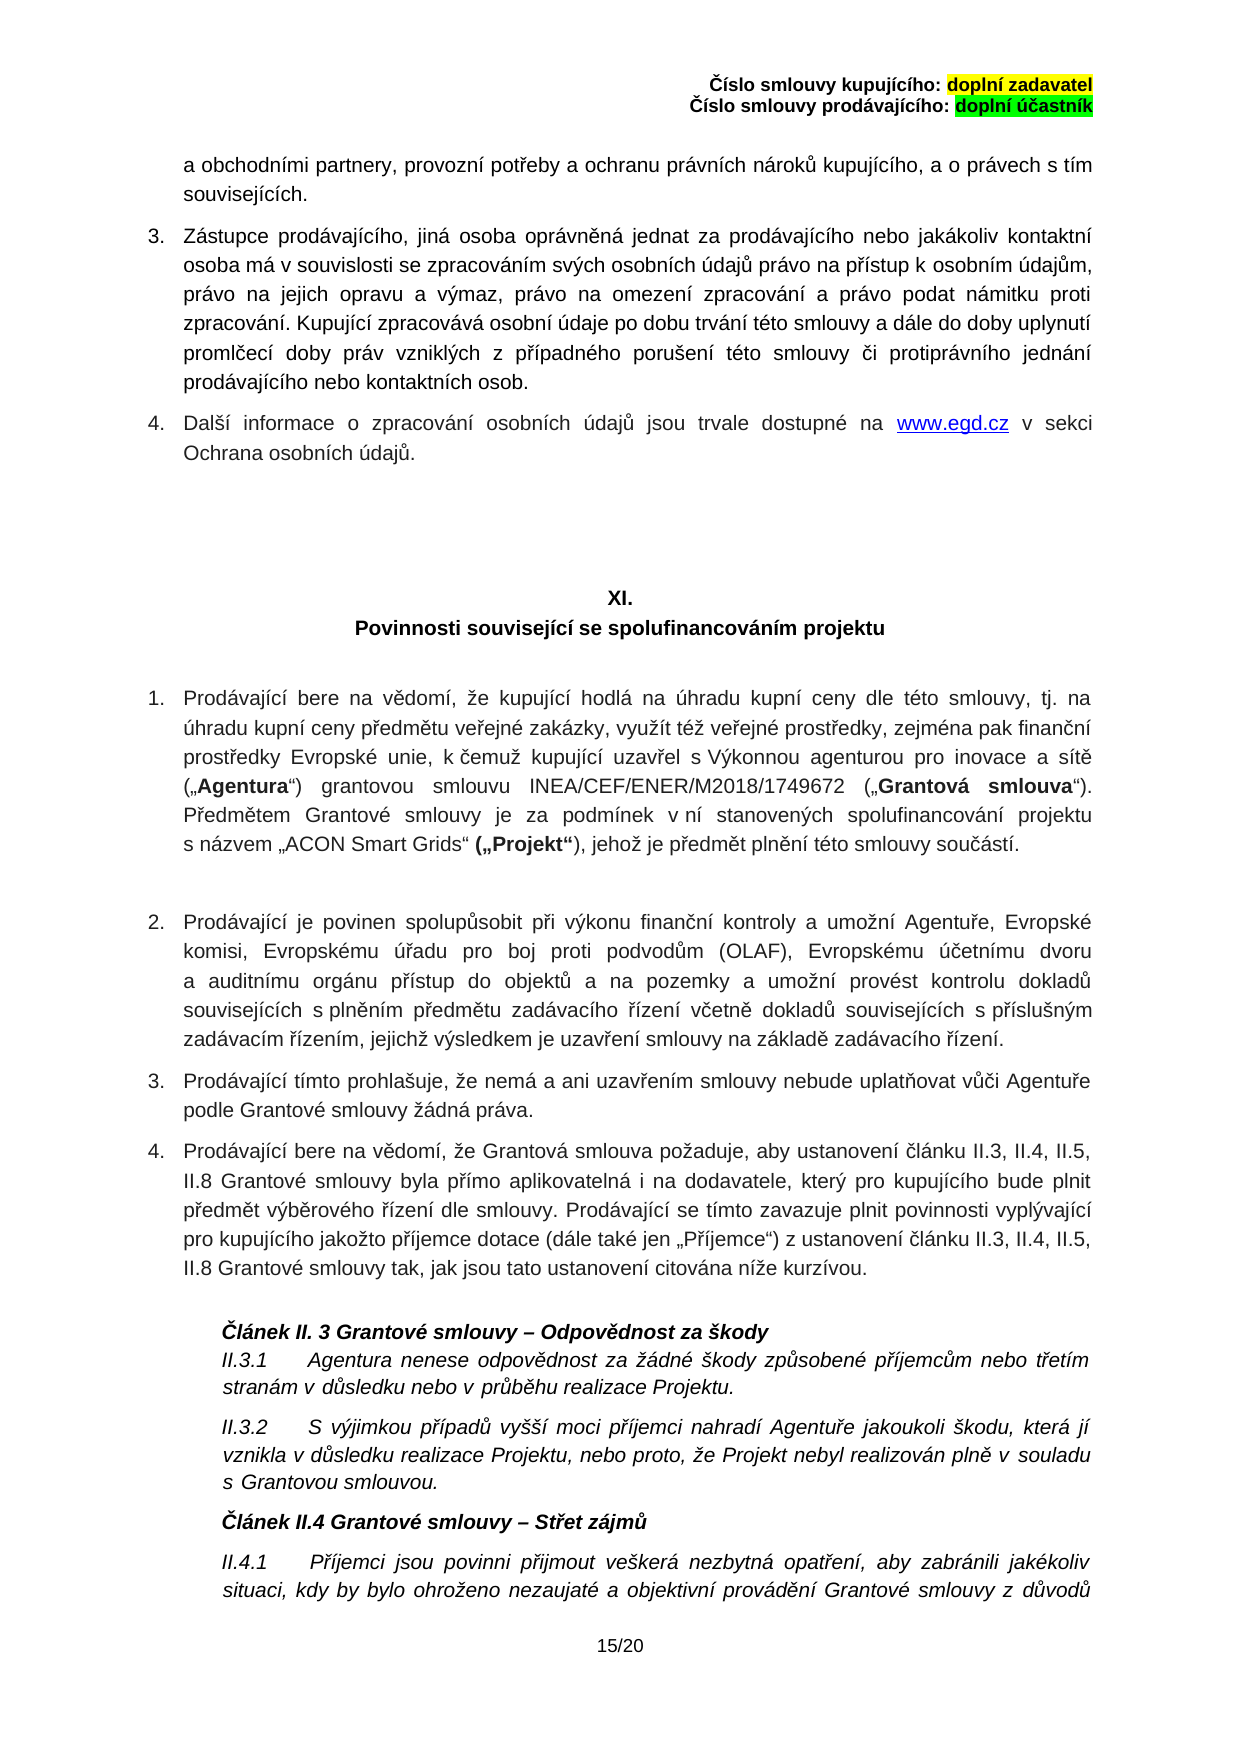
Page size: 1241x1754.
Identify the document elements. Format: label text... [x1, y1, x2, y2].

text Článek II. 3 Grantové smlouvy – Odpovědnost za škody [148, 1320, 1093, 1344]
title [148, 148, 1093, 206]
text Povinnosti související se spolufinancováním projektu [148, 610, 1093, 639]
list Prodávající je povinen spolupůsobit při výkonu finanční kontroly a umožní Agentuře, Evropské komisi, Evropskému úřadu pro boj proti podvodům (OLAF), Evropskému účetnímu dvoru a auditnímu orgánu přístup do objektů a na pozemky a umožní provést kontrolu dokladů souvisejících s plněním předmětu zadávacího řízení včetně dokladů souvisejících s příslušným zadávacím řízením, jejichž výsledkem je uzavření smlouvy na základě zadávacího řízení. [148, 905, 1093, 1051]
text XI. [148, 581, 1093, 610]
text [221, 1550, 1093, 1601]
list Další informace o zpracování osobních údajů jsou trvale dostupné na www.egd.cz v sekci Ochrana osobních údajů. [148, 406, 1093, 464]
list Prodávající bere na vědomí, že kupující hodlá na úhradu kupní ceny dle této smlouvy, tj. na úhradu kupní ceny předmětu veřejné zakázky, využít též veřejné prostředky, zejména pak finanční prostředky Evropské unie, k čemuž kupující uzavřel s Výkonnou agenturou pro inovace a sítě („Agentura“) grantovou smlouvu INEA/CEF/ENER/M2018/1749672 („Grantová smlouva“). Předmětem Grantové smlouvy je za podmínek v ní stanovených spolufinancování projektu s názvem „ACON Smart Grids“ („Projekt“), jehož je předmět plnění této smlouvy součástí. [148, 681, 1093, 856]
list Prodávající tímto prohlašuje, že nemá a ani uzavřením smlouvy nebude uplatňovat vůči Agentuře podle Grantové smlouvy žádná práva. [148, 1063, 1093, 1122]
title Zástupce prodávajícího, jiná osoba oprávněná jednat za prodávajícího nebo jakákoliv kontaktní osoba má v souvislosti se zpracováním svých osobních údajů právo na přístup k osobním údajům, právo na jejich opravu a výmaz, právo na omezení zpracování a právo podat námitku proti zpracování. Kupující zpracovává osobní údaje po dobu trvání této smlouvy a dále do doby uplynutí promlčecí doby práv vzniklých z případného porušení této smlouvy či protiprávního jednání prodávajícího nebo kontaktních osob. [148, 218, 1093, 393]
text II.3.2 S výjimkou případů vyšší moci příjemci nahradí Agentuře jakoukoli škodu, která jí vznikla v důsledku realizace Projektu, nebo proto, že Projekt nebyl realizován plně v souladu s Grantovou smlouvou. [221, 1415, 1093, 1494]
text II.3.1 Agentura nenese odpovědnost za žádné škody způsobené příjemcům nebo třetím stranám v důsledku nebo v průběhu realizace Projektu. [221, 1347, 1093, 1399]
list Prodávající bere na vědomí, že Grantová smlouva požaduje, aby ustanovení článku II.3, II.4, II.5, II.8 Grantové smlouvy byla přímo aplikovatelná i na dodavatele, který pro kupujícího bude plnit předmět výběrového řízení dle smlouvy. Prodávající se tímto zavazuje plnit povinnosti vyplývající pro kupujícího jakožto příjemce dotace (dále také jen „Příjemce“) z ustanovení článku II.3, II.4, II.5, II.8 Grantové smlouvy tak, jak jsou tato ustanovení citována níže kurzívou. [148, 1134, 1093, 1280]
text Článek II.4 Grantové smlouvy – Střet zájmů [148, 1510, 1093, 1534]
